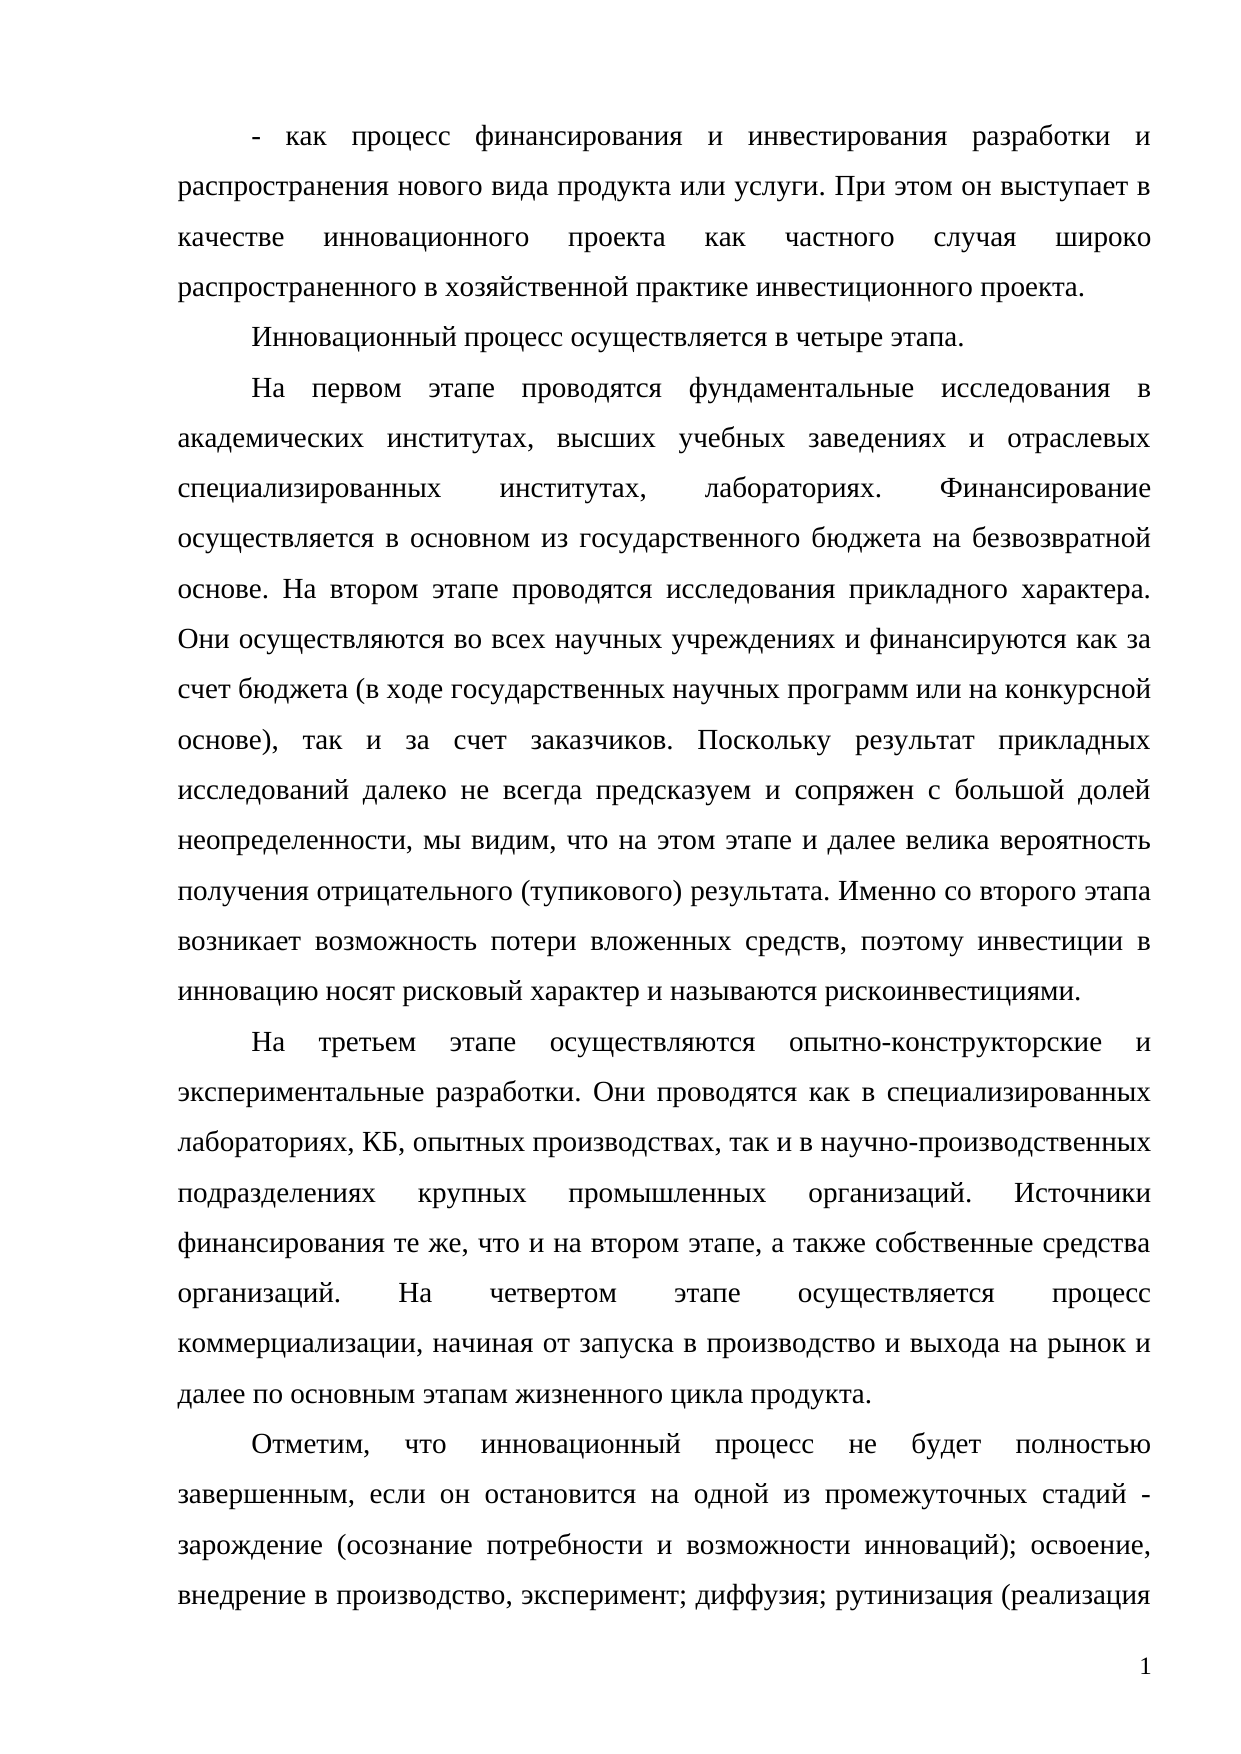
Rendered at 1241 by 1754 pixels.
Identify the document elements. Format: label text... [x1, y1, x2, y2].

text - как процесс финансирования и инвестирования разработки и распространения нового вида продукта или услуги. При этом он выступает в качестве инновационного проекта как частного случая широко распространенного в хозяйственной практике инвестиционного проекта. [177, 118, 1152, 303]
text На третьем этапе осуществляются опытно-конструкторские и экспериментальные разработки. Они проводятся как в специализированных лабораториях, КБ, опытных производствах, так и в научно-производственных подразделениях крупных промышленных организаций. Источники финансирования те же, что и на втором этапе, а также собственные средства организаций. На четвертом этапе осуществляется процесс коммерциализации, начиная от запуска в производство и выхода на рынок и далее по основным этапам жизненного цикла продукта. [177, 1024, 1152, 1409]
text На первом этапе проводятся фундаментальные исследования в академических институтах, высших учебных заведениях и отраслевых специализированных институтах, лабораториях. Финансирование осуществляется в основном из государственного бюджета на безвозвратной основе. На втором этапе проводятся исследования прикладного характера. Они осуществляются во всех научных учреждениях и финансируются как за счет бюджета (в ходе государственных научных программ или на конкурсной основе), так и за счет заказчиков. Поскольку результат прикладных исследований далеко не всегда предсказуем и сопряжен с большой долей неопределенности, мы видим, что на этом этапе и далее велика вероятность получения отрицательного (тупикового) результата. Именно со второго этапа возникает возможность потери вложенных средств, поэтому инвестиции в инновацию носят рисковый характер и называются рискоинвестициями. [177, 370, 1152, 1007]
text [177, 1426, 1152, 1611]
text Инновационный процесс осуществляется в четыре этапа. [177, 319, 1152, 353]
